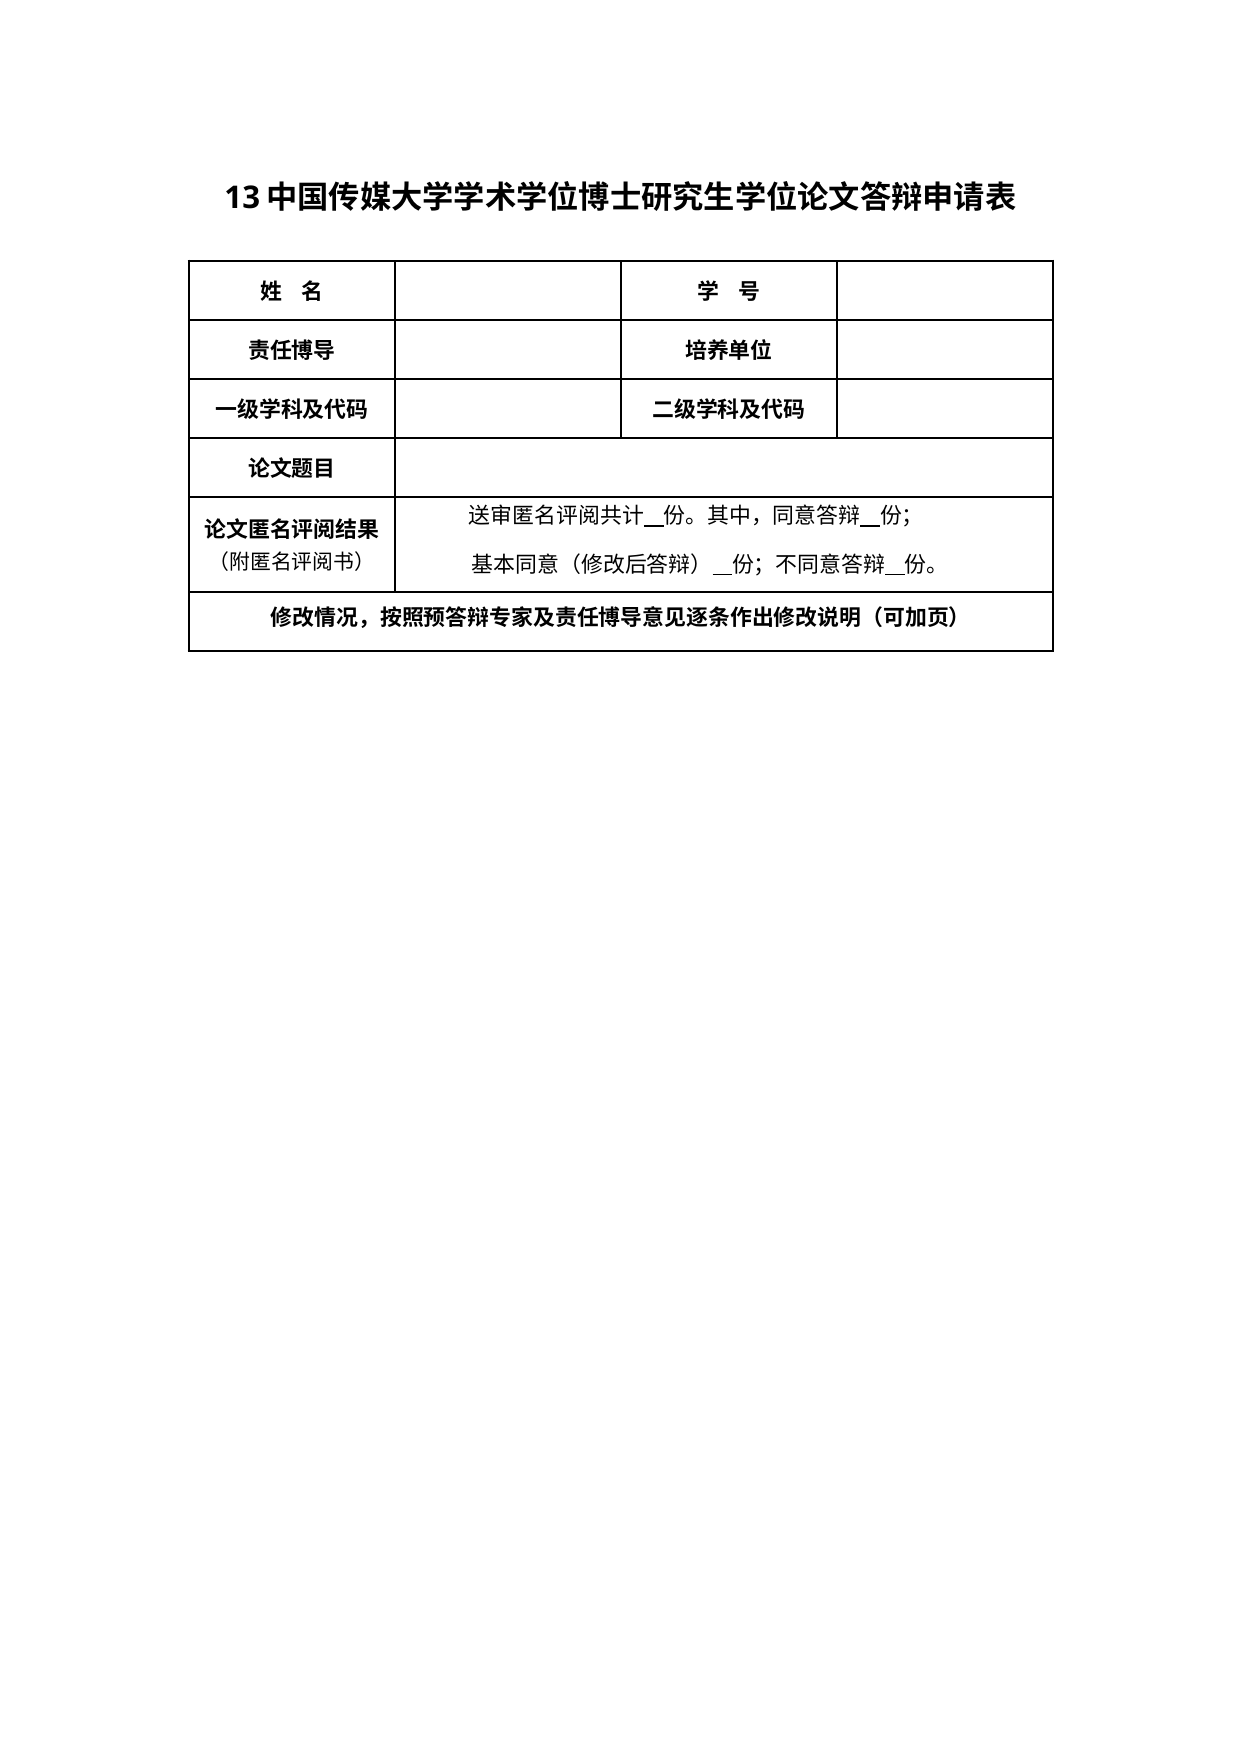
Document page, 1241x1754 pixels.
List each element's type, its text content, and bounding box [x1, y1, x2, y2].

text 13中国传媒大学学术学位博士研究生学位论文答辩申请表 [187, 162, 1053, 227]
table_cell 一级学科及代码 [190, 380, 394, 437]
table_cell [396, 321, 620, 378]
table_cell [838, 380, 1052, 437]
table_cell 送审匿名评阅共计 份。其中，同意答辩 份； 基本同意（修改后答辩） 份；不同意答辩 份。 [396, 498, 1052, 591]
table_header [396, 262, 620, 318]
table_cell 责任博导 [190, 321, 394, 378]
table_header [838, 262, 1052, 318]
table_header 学 号 [622, 262, 836, 318]
table_cell 二级学科及代码 [622, 380, 836, 437]
table_cell [396, 380, 620, 437]
table_cell 修改情况，按照预答辩专家及责任博导意见逐条作出修改说明（可加页） [190, 593, 1052, 650]
table_cell 论文题目 [190, 439, 394, 496]
table_header 姓 名 [190, 262, 394, 318]
table_cell 论文匿名评阅结果 （附匿名评阅书） [190, 498, 394, 591]
table_cell [838, 321, 1052, 378]
table_cell [396, 439, 1052, 496]
table_cell 培养单位 [622, 321, 836, 378]
